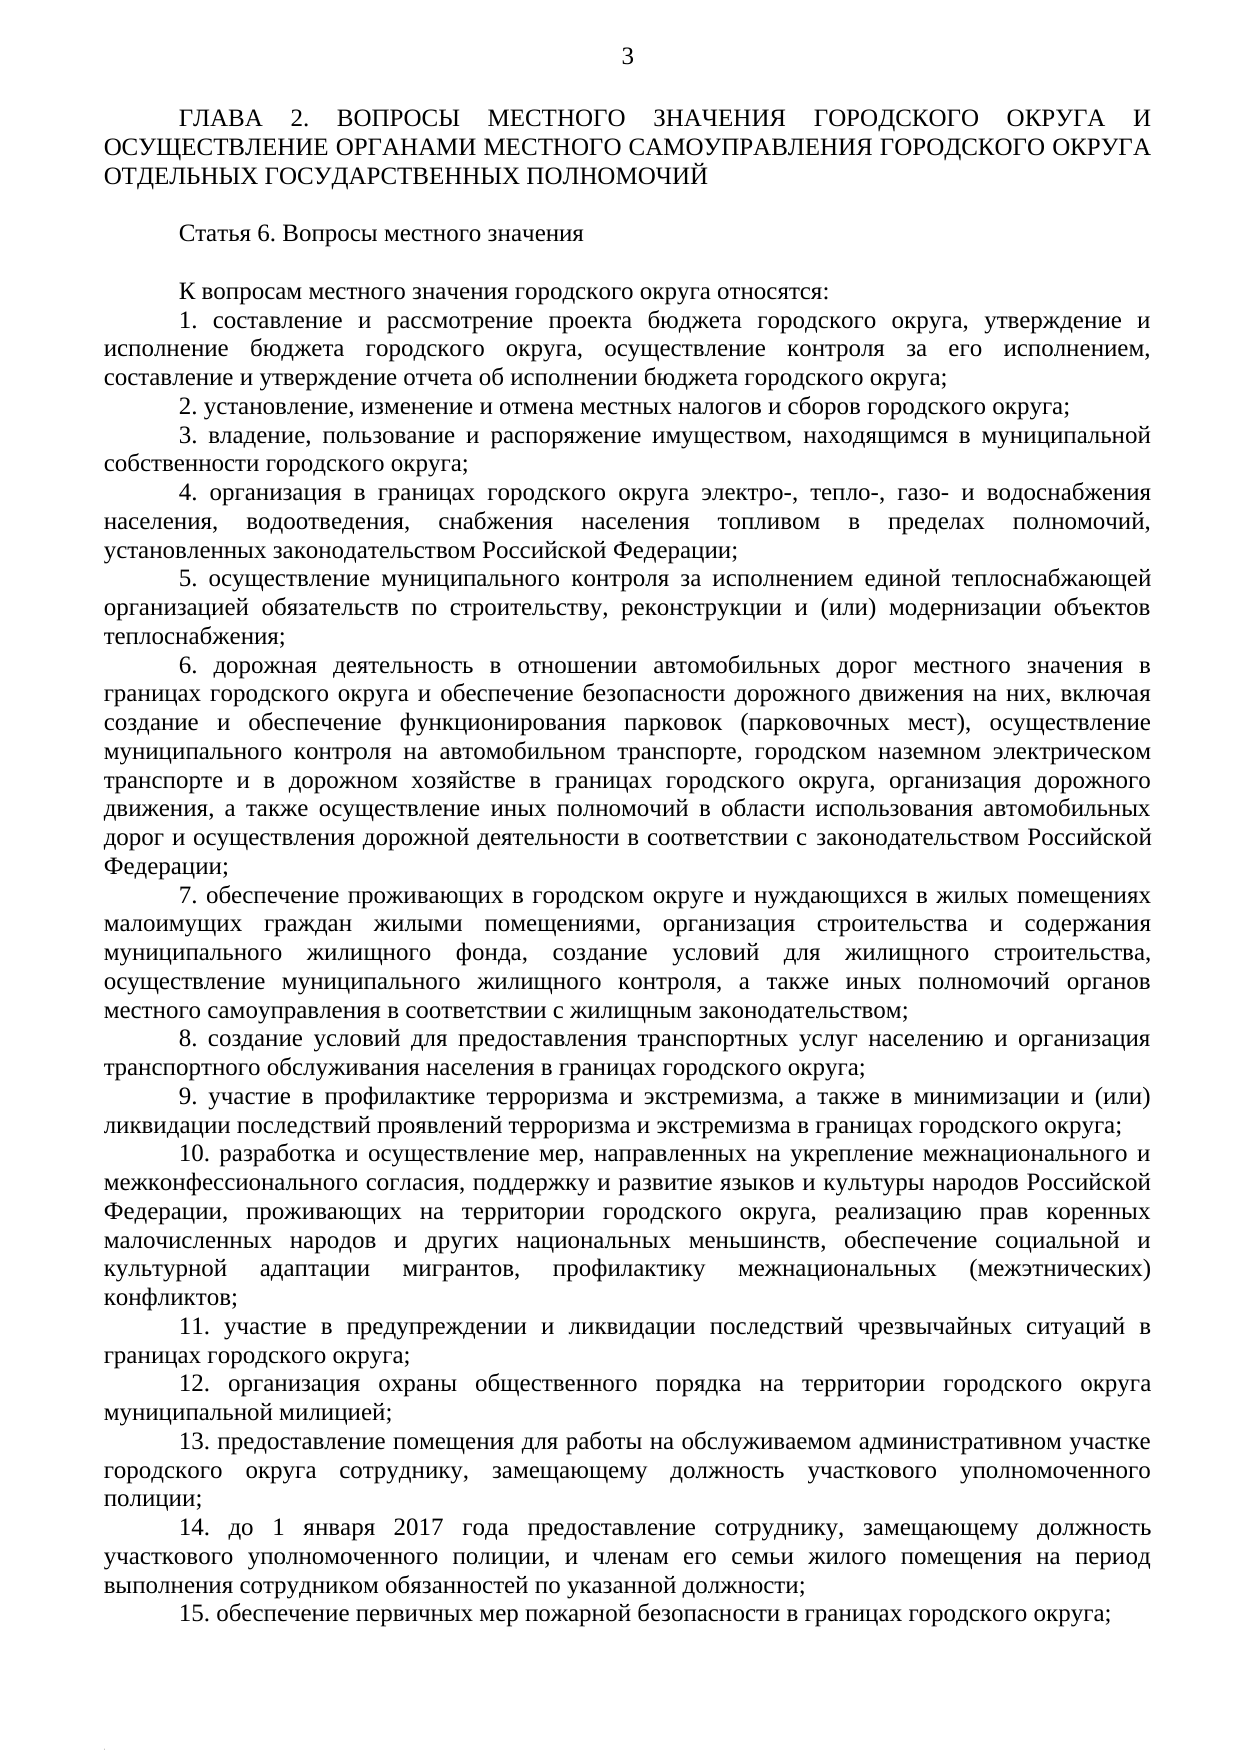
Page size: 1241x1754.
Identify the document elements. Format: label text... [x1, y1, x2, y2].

text ГЛАВА 2. ВОПРОСЫ МЕСТНОГО ЗНАЧЕНИЯ ГОРОДСКОГО ОКРУГА И ОСУЩЕСТВЛЕНИЕ ОРГАНАМИ МЕСТНОГО САМОУПРАВЛЕНИЯ ГОРОДСКОГО ОКРУГА ОТДЕЛЬНЫХ ГОСУДАРСТВЕННЫХ ПОЛНОМОЧИЙ [103, 103, 1152, 190]
text 4. организация в границах городского округа электро-, тепло-, газо- и водоснабжения населения, водоотведения, снабжения населения топливом в пределах полномочий, установленных законодательством Российской Федерации; [103, 477, 1152, 563]
text 14. до 1 января 2017 года предоставление сотруднику, замещающему должность участкового уполномоченного полиции, и членам его семьи жилого помещения на период выполнения сотрудником обязанностей по указанной должности; [103, 1512, 1152, 1598]
text 6. дорожная деятельность в отношении автомобильных дорог местного значения в границах городского округа и обеспечение безопасности дорожного движения на них, включая создание и обеспечение функционирования парковок (парковочных мест), осуществление муниципального контроля на автомобильном транспорте, городском наземном электрическом транспорте и в дорожном хозяйстве в границах городского округа, организация дорожного движения, а также осуществление иных полномочий в области использования автомобильных дорог и осуществления дорожной деятельности в соответствии с законодательством Российской Федерации; [103, 650, 1152, 880]
text 9. участие в профилактике терроризма и экстремизма, а также в минимизации и (или) ликвидации последствий проявлений терроризма и экстремизма в границах городского округа; [103, 1081, 1152, 1138]
text К вопросам местного значения городского округа относятся: [103, 276, 1152, 305]
text 7. обеспечение проживающих в городском округе и нуждающихся в жилых помещениях малоимущих граждан жилыми помещениями, организация строительства и содержания муниципального жилищного фонда, создание условий для жилищного строительства, осуществление муниципального жилищного контроля, а также иных полномочий органов местного самоуправления в соответствии с жилищным законодательством; [103, 880, 1152, 1023]
text 12. организация охраны общественного порядка на территории городского округа муниципальной милицией; [103, 1368, 1152, 1426]
text 13. предоставление помещения для работы на обслуживаемом административном участке городского округа сотруднику, замещающему должность участкового уполномоченного полиции; [103, 1426, 1152, 1512]
text 3. владение, пользование и распоряжение имуществом, находящимся в муниципальной собственности городского округа; [103, 420, 1152, 477]
text 8. создание условий для предоставления транспортных услуг населению и организация транспортного обслуживания населения в границах городского округа; [103, 1023, 1152, 1081]
text 2. установление, изменение и отмена местных налогов и сборов городского округа; [103, 391, 1152, 420]
text 11. участие в предупреждении и ликвидации последствий чрезвычайных ситуаций в границах городского округа; [103, 1311, 1152, 1368]
text 15. обеспечение первичных мер пожарной безопасности в границах городского округа; [103, 1598, 1152, 1627]
text Статья 6. Вопросы местного значения [103, 218, 1152, 247]
text 1. составление и рассмотрение проекта бюджета городского округа, утверждение и исполнение бюджета городского округа, осуществление контроля за его исполнением, составление и утверждение отчета об исполнении бюджета городского округа; [103, 305, 1152, 391]
text 10. разработка и осуществление мер, направленных на укрепление межнационального и межконфессионального согласия, поддержку и развитие языков и культуры народов Российской Федерации, проживающих на территории городского округа, реализацию прав коренных малочисленных народов и других национальных меньшинств, обеспечение социальной и культурной адаптации мигрантов, профилактику межнациональных (межэтнических) конфликтов; [103, 1138, 1152, 1311]
text 5. осуществление муниципального контроля за исполнением единой теплоснабжающей организацией обязательств по строительству, реконструкции и (или) модернизации объектов теплоснабжения; [103, 563, 1152, 650]
